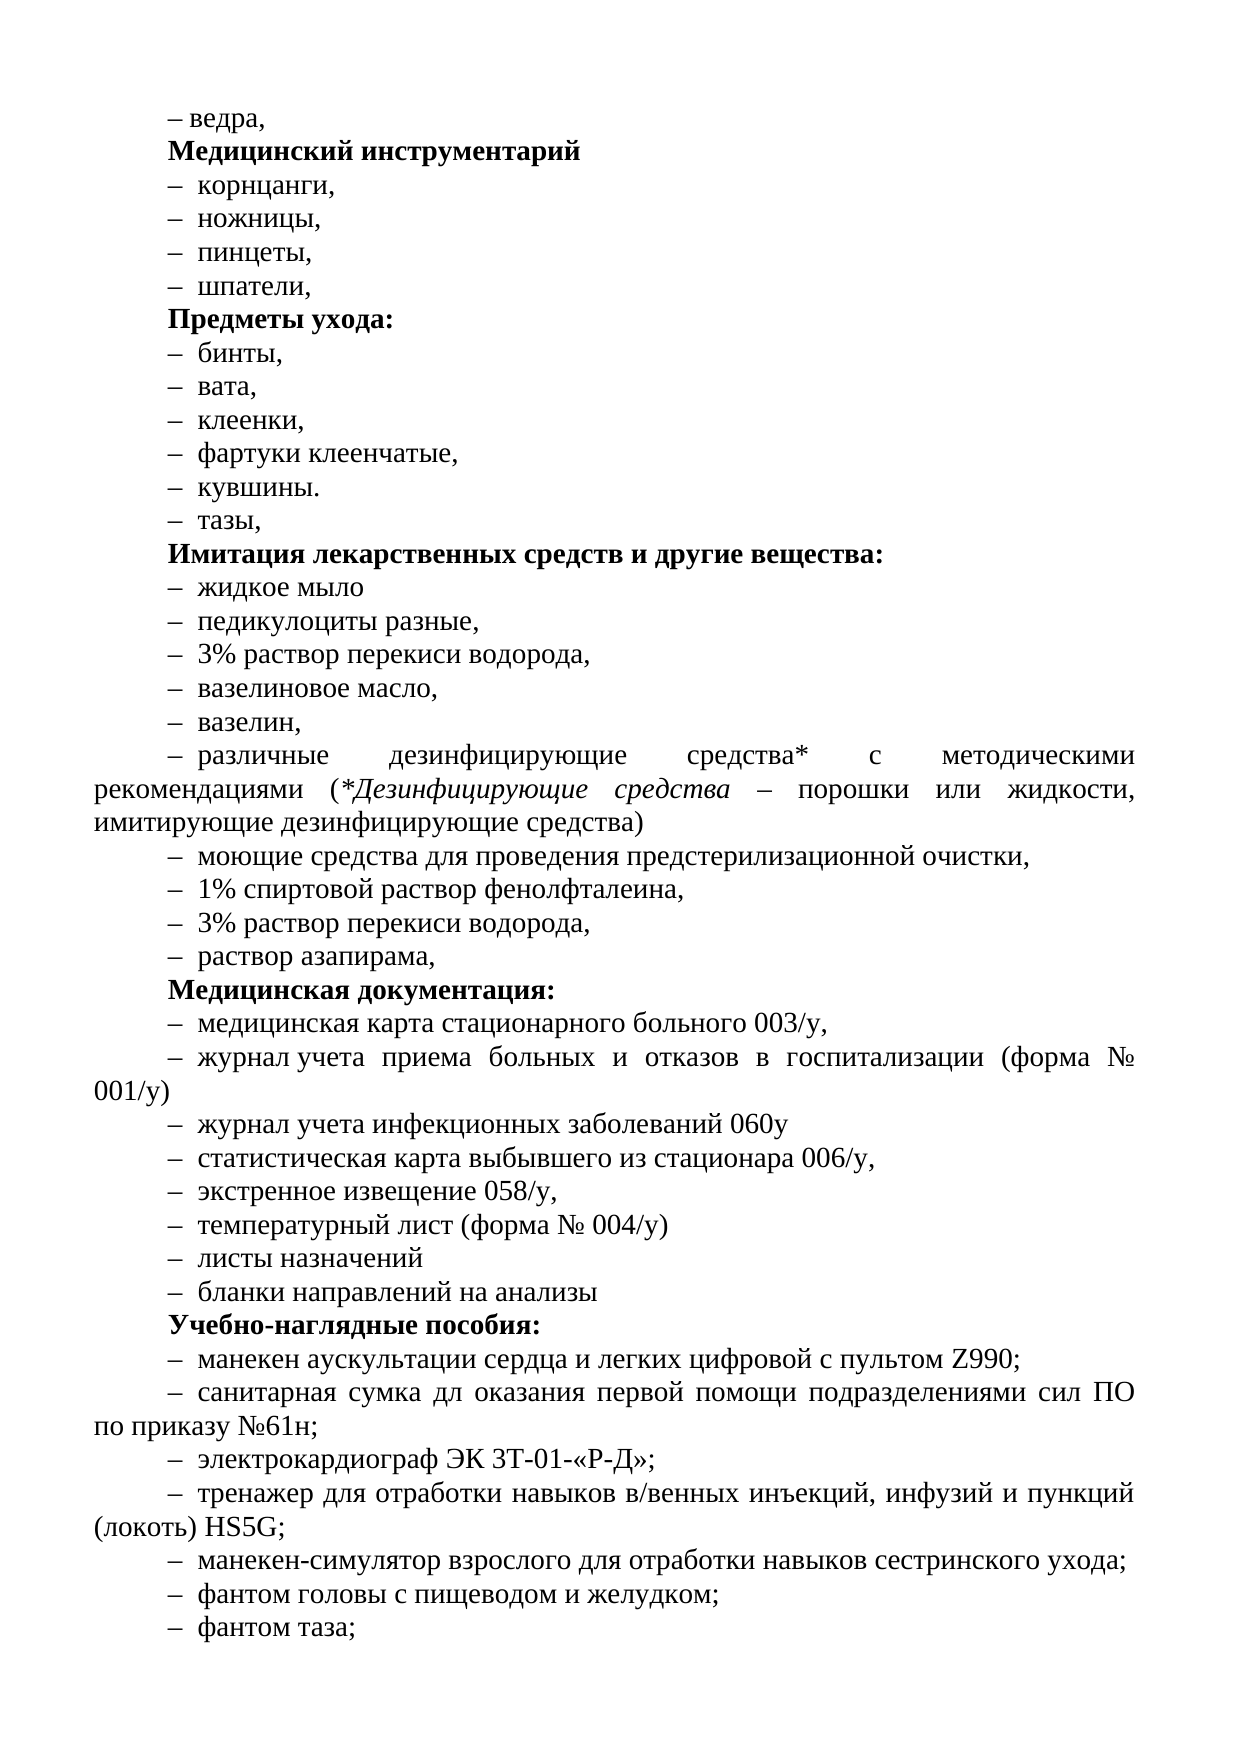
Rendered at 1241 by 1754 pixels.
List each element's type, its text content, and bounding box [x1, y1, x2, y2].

list корнцанги, [94, 167, 1136, 201]
list вата, [94, 368, 1136, 402]
list ведра, [94, 100, 1150, 133]
list клеенки, [94, 402, 1136, 435]
list ножницы, [94, 201, 1136, 234]
list бинты, [94, 335, 1136, 368]
list тренажер для отработки навыков в/венных инъекций, инфузий и пункций (локоть) HS5G; [94, 1475, 1136, 1542]
list манекен-симулятор взрослого для отработки навыков сестринского ухода; [94, 1542, 1136, 1576]
list манекен аускультации сердца и легких цифровой с пультом Z990; [94, 1341, 1136, 1374]
list 3% раствор перекиси водорода, [94, 637, 1136, 670]
list журнал учета приема больных и отказов в госпитализации (форма № 001/у) [94, 1039, 1136, 1106]
list жидкое мыло [94, 569, 1136, 603]
list экстренное извещение 058/у, [94, 1173, 1136, 1207]
list 1% спиртовой раствор фенолфталеина, [94, 871, 1136, 905]
list фартуки клеенчатые, [94, 435, 1136, 469]
list фантом таза; [94, 1609, 1136, 1643]
list шпатели, [94, 268, 1136, 301]
list тазы, [94, 502, 1136, 536]
text Предметы ухода: [94, 301, 1136, 335]
list температурный лист (форма № 004/у) [94, 1207, 1136, 1240]
list различные дезинфицирующие средства* с методическими рекомендациями (*Дезинфицирующие средства – порошки или жидкости, имитирующие дезинфицирующие средства) [94, 737, 1136, 838]
list электрокардиограф ЭК 3Т-01-«Р-Д»; [94, 1442, 1136, 1475]
list раствор азапирама, [94, 938, 1136, 972]
list бланки направлений на анализы [94, 1274, 1136, 1307]
list журнал учета инфекционных заболеваний 060у [94, 1106, 1136, 1140]
list санитарная сумка дл оказания первой помощи подразделениями сил ПО по приказу №61н; [94, 1374, 1136, 1442]
list листы назначений [94, 1240, 1136, 1274]
text Медицинская документация: [94, 972, 1136, 1006]
list кувшины. [94, 469, 1136, 502]
list пинцеты, [94, 234, 1136, 268]
list педикулоциты разные, [94, 603, 1136, 637]
list 3% раствор перекиси водорода, [94, 905, 1136, 938]
text Учебно-наглядные пособия: [94, 1307, 1136, 1341]
list вазелин, [94, 704, 1136, 737]
list медицинская карта стационарного больного 003/у, [94, 1006, 1136, 1039]
list фантом головы с пищеводом и желудком; [94, 1576, 1136, 1609]
list моющие средства для проведения предстерилизационной очистки, [94, 838, 1136, 871]
text Имитация лекарственных средств и другие вещества: [94, 536, 1136, 569]
list статистическая карта выбывшего из стационара 006/у, [94, 1140, 1136, 1173]
text Медицинский инструментарий [94, 133, 1136, 167]
list вазелиновое масло, [94, 670, 1136, 704]
